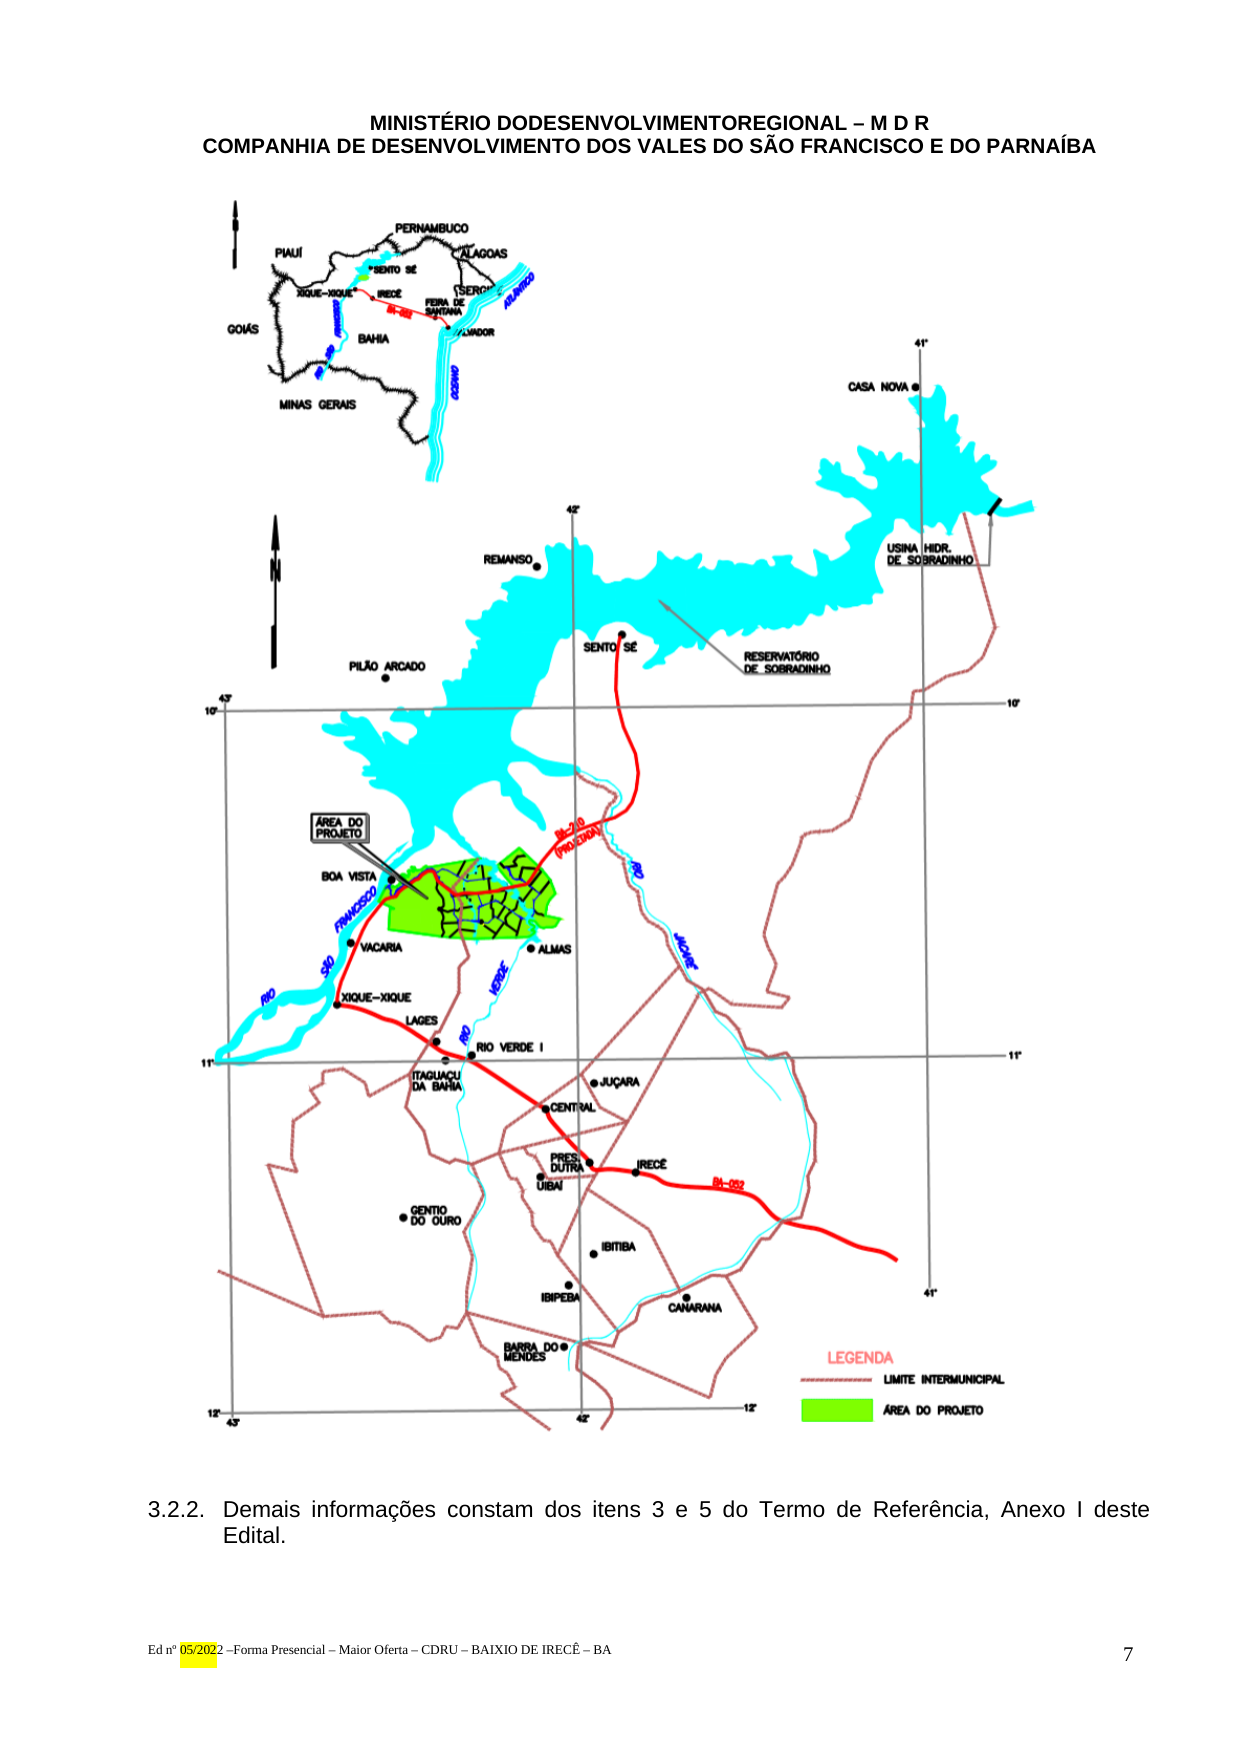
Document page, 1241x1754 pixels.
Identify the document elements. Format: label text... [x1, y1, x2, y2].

picture [186, 196, 1054, 1435]
list Demais informações constam dos itens 3 e 5 do Termo de Referência, Anexo I deste Edital. [148, 1496, 1152, 1549]
